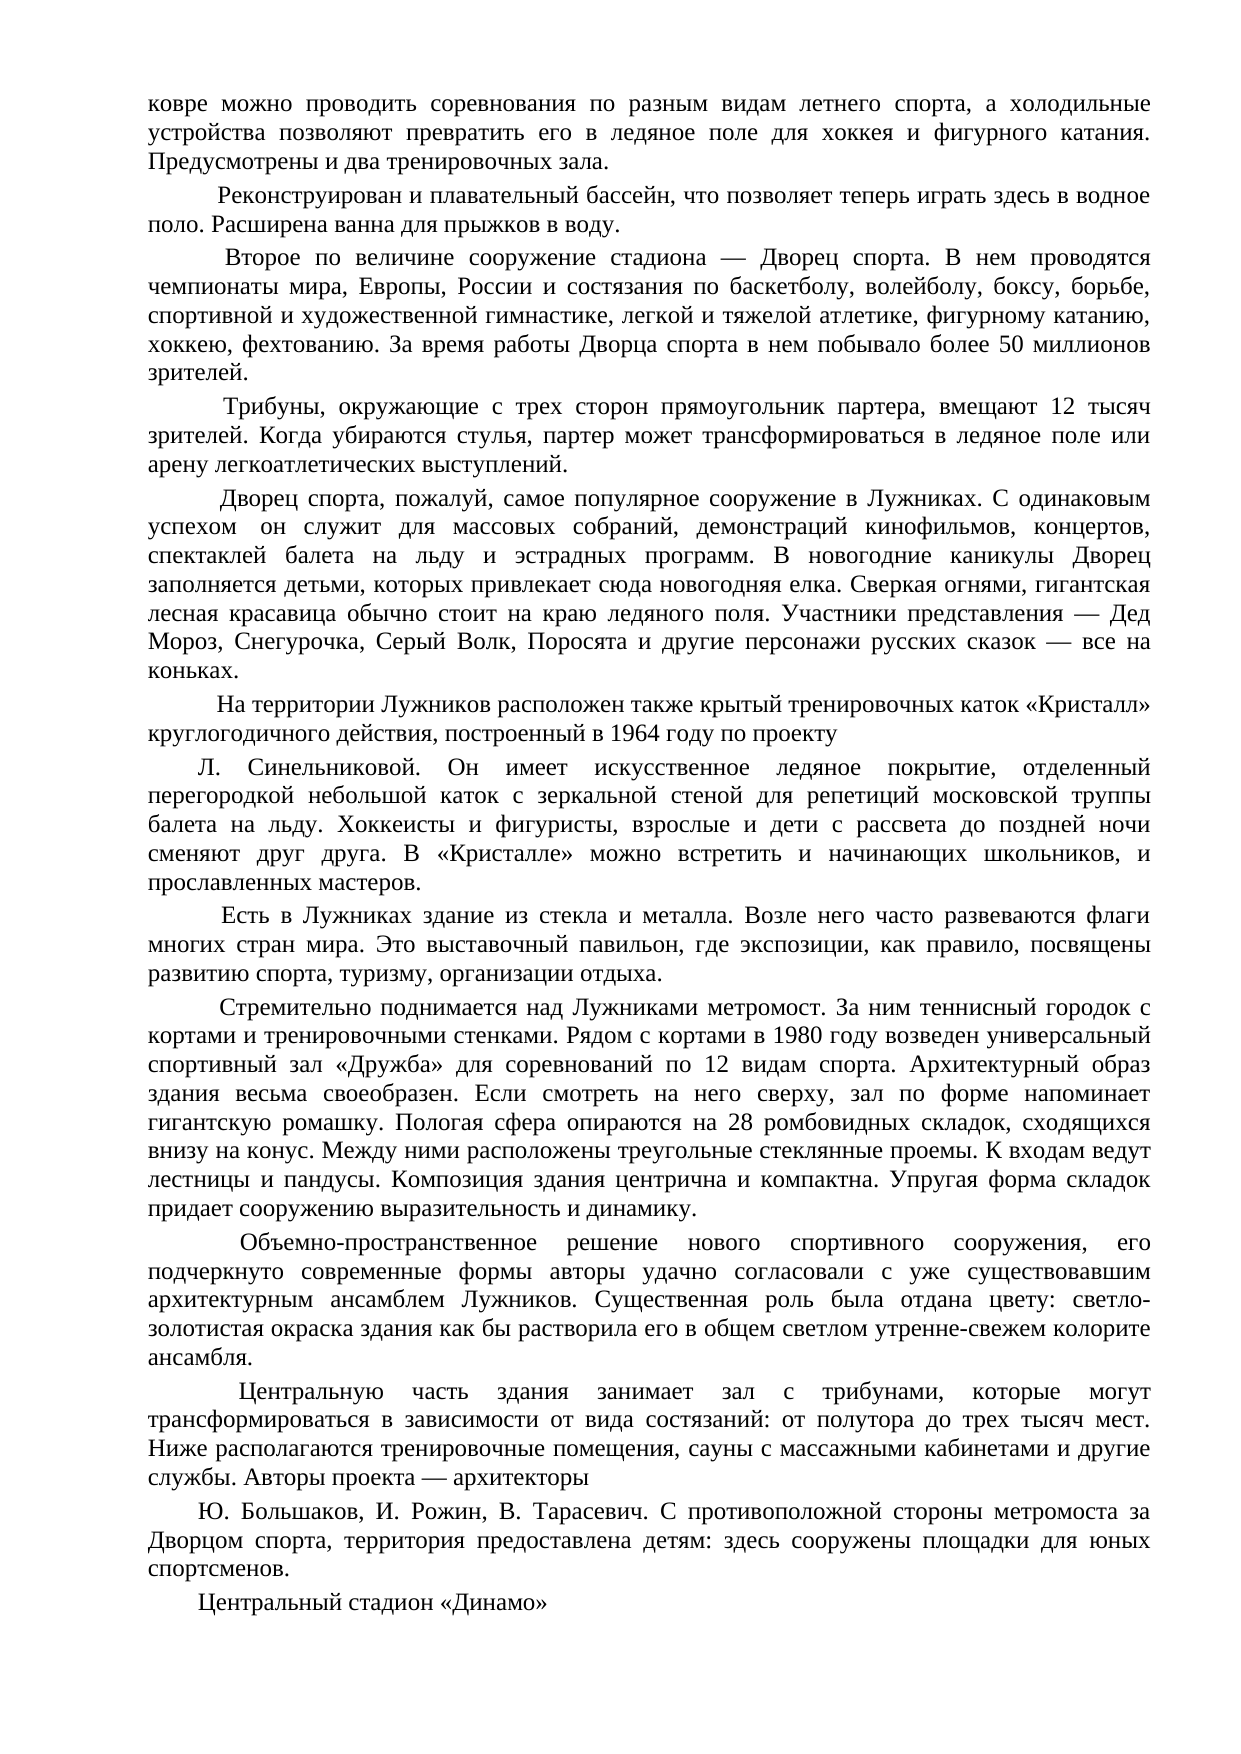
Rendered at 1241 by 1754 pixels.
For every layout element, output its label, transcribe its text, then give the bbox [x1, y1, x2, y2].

text Трибуны, окружающие с трех сторон прямоугольник партера, вмещают 12 тысяч зрителей. Когда убираются стулья, партер может трансформироваться в ледяное поле или арену легкоатлетических выступлений. [148, 391, 1152, 478]
text Реконструирован и плавательный бассейн, что позволяет теперь играть здесь в водное поло. Расширена ванна для прыжков в воду. [148, 180, 1152, 237]
text На территории Лужников расположен также крытый тренировочных каток «Кристалл» круглогодичного действия, построенный в 1964 году по проекту [148, 689, 1152, 747]
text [148, 88, 1152, 175]
text Л. Синельниковой. Он имеет искусственное ледяное покрытие, отделенный перегородкой небольшой каток с зеркальной стеной для репетиций московской труппы балета на льду. Хоккеисты и фигуристы, взрослые и дети с рассвета до поздней ночи сменяют друг друга. В «Кристалле» можно встретить и начинающих школьников, и прославленных мастеров. [148, 752, 1152, 895]
text Ю. Большаков, И. Рожин, В. Тарасевич. С противоположной стороны метромоста за Дворцом спорта, территория предоставлена детям: здесь сооружены площадки для юных спортсменов. [148, 1496, 1152, 1582]
text Объемно-пространственное решение нового спортивного сооружения, его подчеркнуто современные формы авторы удачно согласовали с уже существовавшим архитектурным ансамблем Лужников. Существенная роль была отдана цвету: светло-золотистая окраска здания как бы растворила его в общем светлом утренне-свежем колорите ансамбля. [148, 1227, 1152, 1371]
text Центральный стадион «Динамо» [148, 1587, 1152, 1616]
text Есть в Лужниках здание из стекла и металла. Возле него часто развеваются флаги многих стран мира. Это выставочный павильон, где экспозиции, как правило, посвящены развитию спорта, туризму, организации отдыха. [148, 901, 1152, 987]
text Стремительно поднимается над Лужниками метромост. За ним теннисный городок с кортами и тренировочными стенками. Рядом с кортами в 1980 году возведен универсальный спортивный зал «Дружба» для соревнований по 12 видам спорта. Архитектурный образ здания весьма своеобразен. Если смотреть на него сверху, зал по форме напоминает гигантскую ромашку. Пологая сфера опираются на 28 ромбовидных складок, сходящихся внизу на конус. Между ними расположены треугольные стеклянные проемы. К входам ведут лестницы и пандусы. Композиция здания центрична и компактна. Упругая форма складок придает сооружению выразительность и динамику. [148, 992, 1152, 1222]
text Второе по величине сооружение стадиона — Дворец спорта. В нем проводятся чемпионаты мира, Европы, России и состязания по баскетболу, волейболу, боксу, борьбе, спортивной и художественной гимнастике, легкой и тяжелой атлетике, фигурному катанию, хоккею, фехтованию. За время работы Дворца спорта в нем побывало более 50 миллионов зрителей. [148, 242, 1152, 386]
text Центральную часть здания занимает зал с трибунами, которые могут трансформироваться в зависимости от вида состязаний: от полутора до трех тысяч мест. Ниже располагаются тренировочные помещения, сауны с массажными кабинетами и другие службы. Авторы проекта — архитекторы [148, 1376, 1152, 1491]
text Дворец спорта, пожалуй, самое популярное сооружение в Лужниках. С одинаковым успехом он служит для массовых собраний, демонстраций кинофильмов, концертов, спектаклей балета на льду и эстрадных программ. В новогодние каникулы Дворец заполняется детьми, которых привлекает сюда новогодняя елка. Сверкая огнями, гигантская лесная красавица обычно стоит на краю ледяного поля. Участники представления — Дед Мороз, Снегурочка, Серый Волк, Поросята и другие персонажи русских сказок — все на коньках. [148, 483, 1152, 684]
